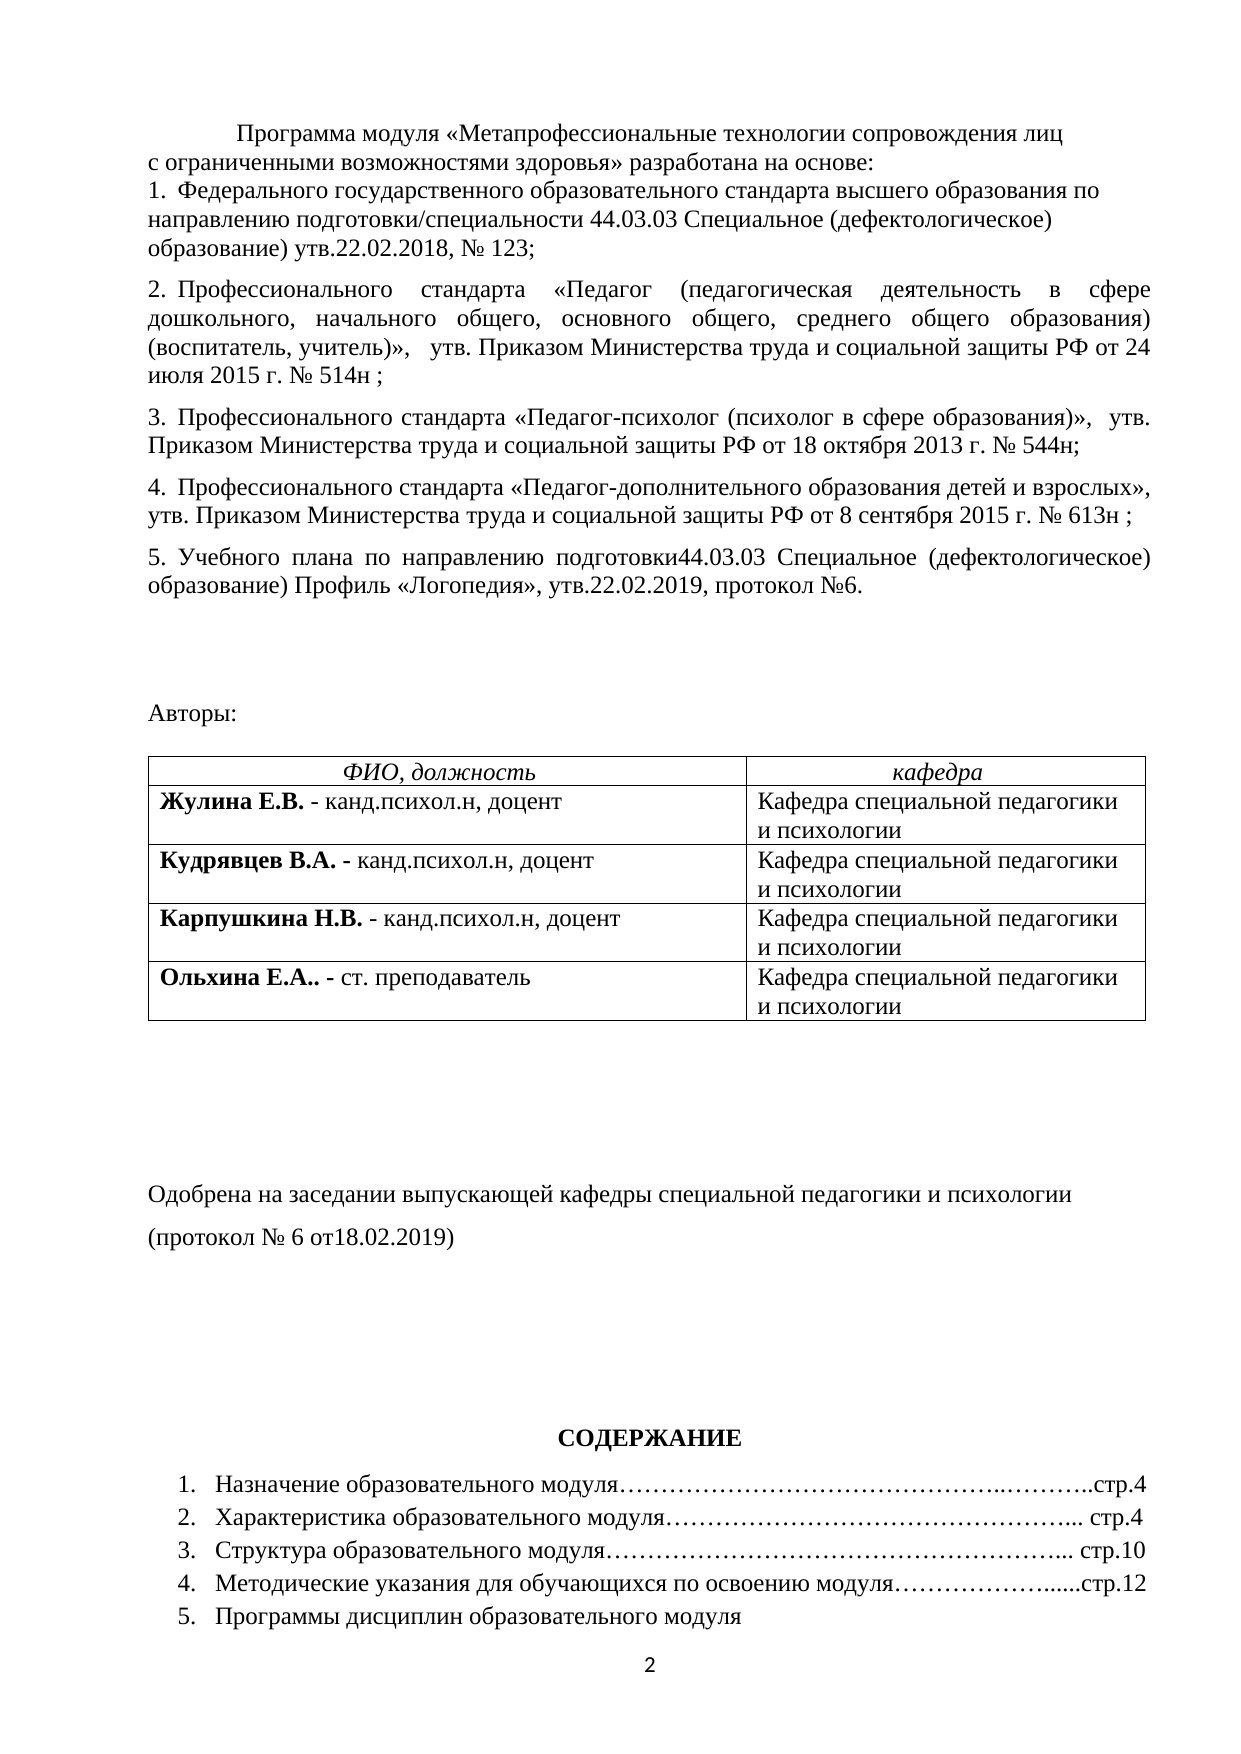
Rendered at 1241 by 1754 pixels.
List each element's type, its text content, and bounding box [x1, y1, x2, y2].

table_cell Карпушкина Н.В. - канд.психол.н, доцент [149, 904, 746, 961]
text Программа модуля «Метапрофессиональные технологии сопровождения лиц [148, 118, 1152, 147]
list Профессионального стандарта «Педагог (педагогическая деятельность в сфере дошкольного, начального общего, основного общего, среднего общего образования) (воспитатель, учитель)», утв. Приказом Министерства труда и социальной защиты РФ от 24 июля 2015 г. № 514н ; [148, 274, 1152, 389]
table_cell Ольхина Е.А.. - ст. преподаватель [149, 962, 746, 1019]
list Структура образовательного модуля………………………………………………... стр.10 [177, 1535, 1152, 1563]
table_cell Жулина Е.В. - канд.психол.н, доцент [149, 786, 746, 844]
text Одобрена на заседании выпускающей кафедры специальной педагогики и психологии [148, 1179, 1152, 1207]
text (протокол № 6 от18.02.2019) [148, 1222, 1152, 1251]
text Содержание [148, 1423, 1152, 1452]
table_header ФИО, должность [149, 757, 746, 785]
table_cell Кудрявцев В.А. - канд.психол.н, доцент [149, 845, 746, 902]
table_cell Кафедра специальной педагогики и психологии [747, 904, 1145, 961]
list Характеристика образовательного модуля…………………………………………... стр.4 [177, 1502, 1152, 1530]
table_cell Кафедра специальной педагогики и психологии [747, 962, 1145, 1019]
list Учебного плана по направлению подготовки44.03.03 Специальное (дефектологическое) образование) Профиль «Логопедия», утв.22.02.2019, протокол №6. [148, 542, 1152, 599]
list Профессионального стандарта «Педагог-дополнительного образования детей и взрослых», утв. Приказом Министерства труда и социальной защиты РФ от 8 сентября 2015 г. № 613н ; [148, 472, 1152, 529]
text с ограниченными возможностями здоровья» разработана на основе: [148, 147, 1152, 176]
table_cell Кафедра специальной педагогики и психологии [747, 786, 1145, 844]
list Методические указания для обучающихся по освоению модуля………………......стр.12 [177, 1568, 1152, 1596]
table_header кафедра [747, 757, 1145, 785]
list Федерального государственного образовательного стандарта высшего образования по направлению подготовки/специальности 44.03.03 Специальное (дефектологическое) образование) утв.22.02.2018, № 123; [148, 176, 1152, 262]
table_cell Кафедра специальной педагогики и психологии [747, 845, 1145, 902]
text Авторы: [148, 698, 1152, 727]
list Программы дисциплин образовательного модуля [177, 1601, 1152, 1629]
list Профессионального стандарта «Педагог-психолог (психолог в сфере образования)», утв. Приказом Министерства труда и социальной защиты РФ от 18 октября 2013 г. № 544н; [148, 402, 1152, 459]
list Назначение образовательного модуля………………………………………..………..стр.4 [177, 1469, 1152, 1497]
